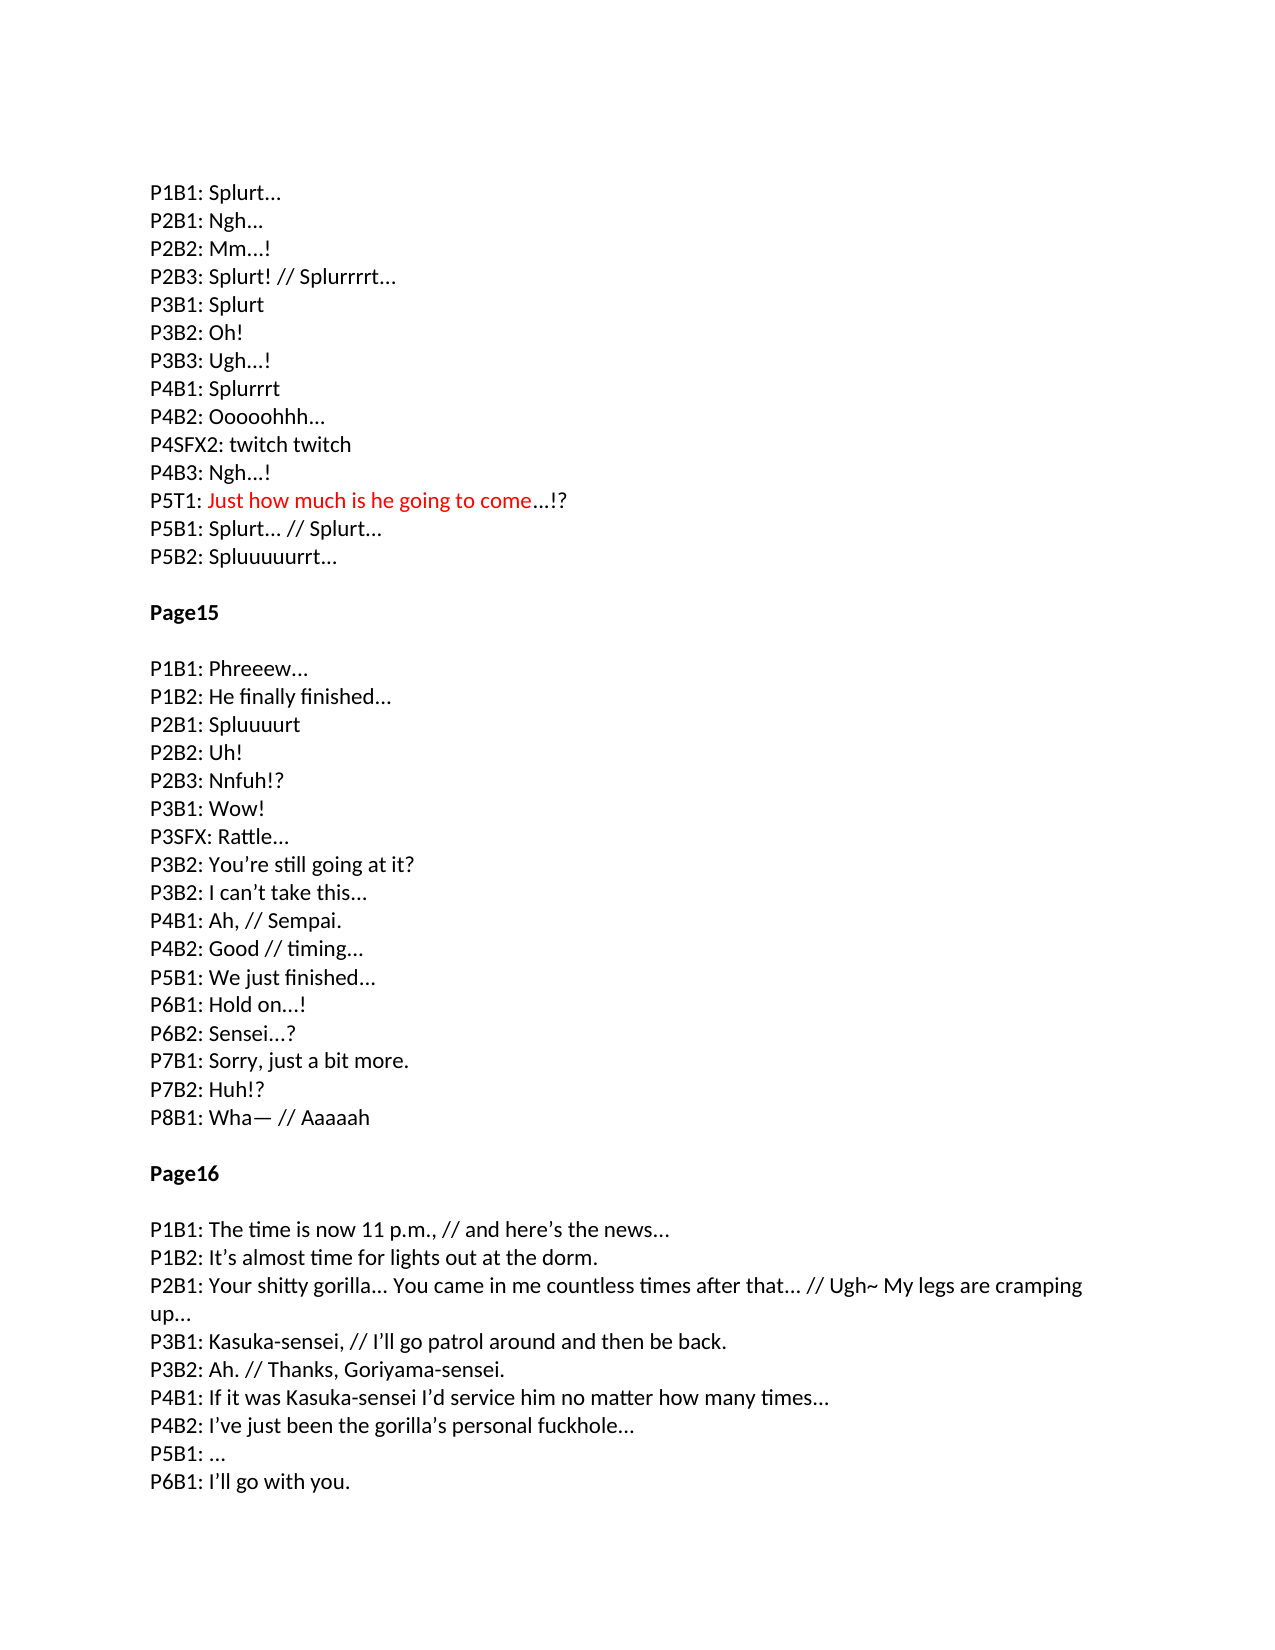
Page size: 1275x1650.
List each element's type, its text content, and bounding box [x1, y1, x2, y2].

text P4B1: Splurrrt [150, 374, 1125, 402]
text P2B2: Mm...! [150, 234, 1125, 262]
text P8B1: Wha— // Aaaaah [150, 1103, 1125, 1131]
text P2B1: Your shitty gorilla... You came in me countless times after that... // Ugh~ My legs are cramping up... [150, 1271, 1125, 1327]
text P1B1: The time is now 11 p.m., // and here’s the news... [150, 1215, 1125, 1243]
text P6B1: Hold on...! [150, 991, 1125, 1019]
text P1B1: Splurt... [150, 178, 1125, 206]
text P4B1: Ah, // Sempai. [150, 907, 1125, 934]
text P5T1: Just how much is he going to come...!? [150, 486, 1125, 514]
text P2B1: Ngh... [150, 206, 1125, 234]
text P5B1: We just finished... [150, 963, 1125, 991]
text P3B3: Ugh...! [150, 346, 1125, 374]
text P3B2: Ah. // Thanks, Goriyama-sensei. [150, 1355, 1125, 1383]
text P3B2: Oh! [150, 318, 1125, 346]
text P1B2: It’s almost time for lights out at the dorm. [150, 1243, 1125, 1271]
text P7B1: Sorry, just a bit more. [150, 1047, 1125, 1075]
text P4B2: Ooooohhh... [150, 402, 1125, 430]
text P4B2: Good // timing... [150, 934, 1125, 963]
text P5B2: Spluuuuurrt... [150, 542, 1125, 570]
text P3B1: Splurt [150, 290, 1125, 318]
text P2B3: Nnfuh!? [150, 766, 1125, 794]
text P4B2: I’ve just been the gorilla’s personal fuckhole... [150, 1411, 1125, 1439]
text P6B2: Sensei...? [150, 1019, 1125, 1047]
text P2B2: Uh! [150, 738, 1125, 766]
text P2B3: Splurt! // Splurrrrt... [150, 262, 1125, 290]
text P4B1: If it was Kasuka-sensei I’d service him no matter how many times... [150, 1383, 1125, 1411]
text P5B1: ... [150, 1439, 1125, 1467]
text P5B1: Splurt... // Splurt... [150, 514, 1125, 542]
text P1B2: He finally finished... [150, 682, 1125, 710]
text P6B1: I’ll go with you. [150, 1467, 1125, 1495]
text P3B2: You’re still going at it? [150, 851, 1125, 878]
text P7B2: Huh!? [150, 1075, 1125, 1103]
text P2B1: Spluuuurt [150, 710, 1125, 738]
text P3B1: Wow! [150, 794, 1125, 822]
text Page16 [150, 1159, 1125, 1187]
text P3B2: I can’t take this... [150, 878, 1125, 907]
text P3B1: Kasuka-sensei, // I’ll go patrol around and then be back. [150, 1327, 1125, 1355]
text P4B3: Ngh...! [150, 458, 1125, 486]
text Page15 [150, 598, 1125, 626]
text P1B1: Phreeew... [150, 654, 1125, 682]
text P4SFX2: twitch twitch [150, 430, 1125, 458]
text P3SFX: Rattle... [150, 822, 1125, 851]
